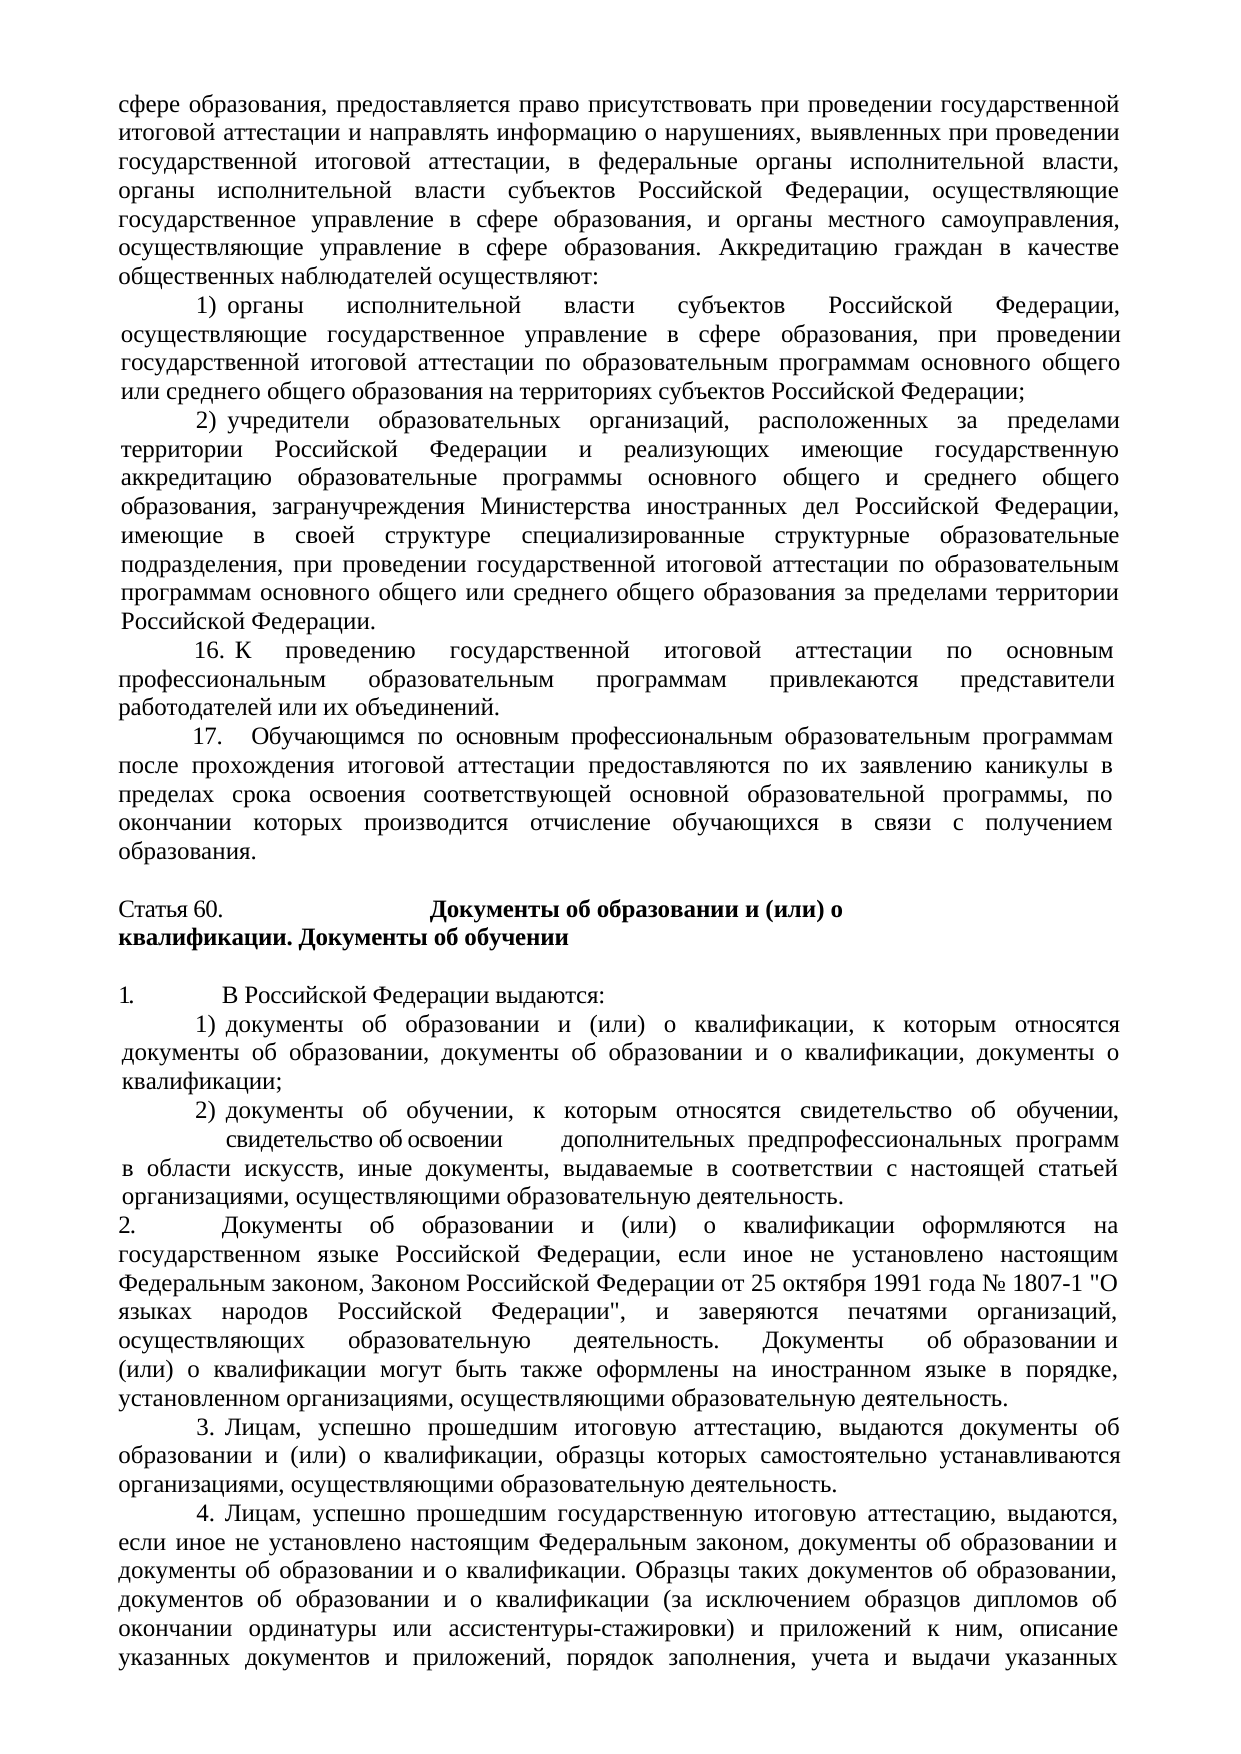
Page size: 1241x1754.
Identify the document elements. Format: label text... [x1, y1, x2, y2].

text 2. Документы об образовании и (или) о квалификации оформляются на государственном языке Российской Федерации, если иное не установлено настоящим Федеральным законом, Законом Российской Федерации от 25 октября 1991 года № 1807-1 "О языках народов Российской Федерации", и заверяются печатями организаций, осуществляющих образовательную деятельность. Документы об образовании и (или) о квалификации могут быть также оформлены на иностранном языке в порядке, установленном организациями, осуществляющими образовательную деятельность. [118, 1210, 1118, 1411]
text квалификации. Документы об обучении [118, 922, 1122, 951]
list документы об обучении, к которым относятся свидетельство об обучении, свидетельство об освоении дополнительных предпрофессиональных программ в области искусств, иные документы, выдаваемые в соответствии с настоящей статьей организациями, осуществляющими образовательную деятельность. [122, 1095, 1119, 1210]
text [118, 89, 1119, 290]
list органы исполнительной власти субъектов Российской Федерации, осуществляющие государственное управление в сфере образования, при проведении государственной итоговой аттестации по образовательным программам основного общего или среднего общего образования на территориях субъектов Российской Федерации; [121, 290, 1121, 405]
text Статья 60. Документы об образовании и (или) о [118, 894, 1122, 922]
list документы об образовании и (или) о квалификации, к которым относятся документы об образовании, документы об образовании и о квалификации, документы о квалификации; [122, 1009, 1121, 1095]
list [118, 1498, 1118, 1671]
list Лицам, успешно прошедшим итоговую аттестацию, выдаются документы об образовании и (или) о квалификации, образцы которых самостоятельно устанавливаются организациями, осуществляющими образовательную деятельность. [118, 1412, 1121, 1498]
list Обучающимся по основным профессиональным образовательным программам после прохождения итоговой аттестации предоставляются по их заявлению каникулы в пределах срока освоения соответствующей основной образовательной программы, по окончании которых производится отчисление обучающихся в связи с получением образования. [118, 721, 1113, 865]
list К проведению государственной итоговой аттестации по основным профессиональным образовательным программам привлекаются представители работодателей или их объединений. [118, 635, 1114, 721]
text 1. В Российской Федерации выдаются: [118, 980, 1122, 1009]
list учредители образовательных организаций, расположенных за пределами территории Российской Федерации и реализующих имеющие государственную аккредитацию образовательные программы основного общего и среднего общего образования, загранучреждения Министерства иностранных дел Российской Федерации, имеющие в своей структуре специализированные структурные образовательные подразделения, при проведении государственной итоговой аттестации по образовательным программам основного общего или среднего общего образования за пределами территории Российской Федерации. [121, 405, 1119, 635]
